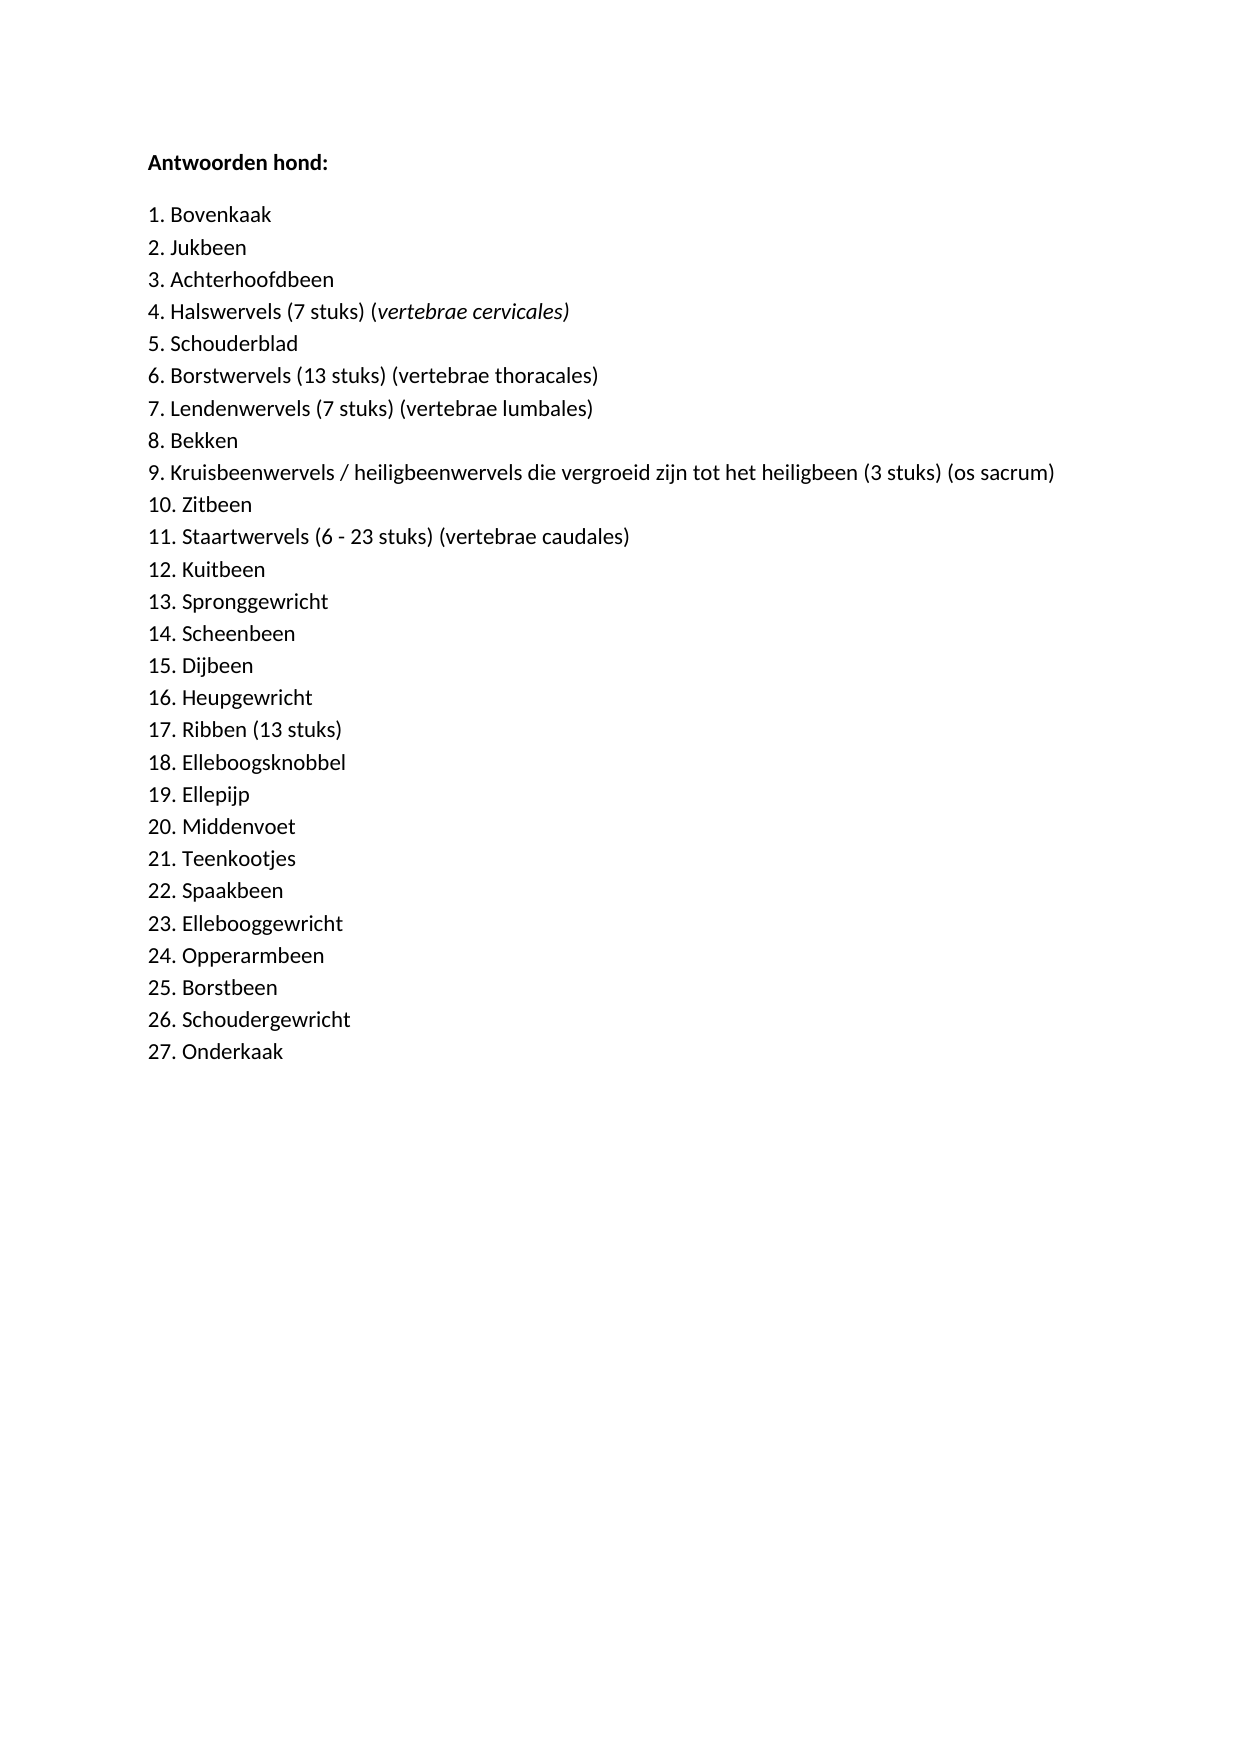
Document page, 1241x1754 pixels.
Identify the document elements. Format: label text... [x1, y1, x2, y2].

text 1. Bovenkaak 2. Jukbeen 3. Achterhoofdbeen 4. Halswervels (7 stuks) (vertebrae cervicales) 5. Schouderblad 6. Borstwervels (13 stuks) (vertebrae thoracales) 7. Lendenwervels (7 stuks) (vertebrae lumbales) 8. Bekken 9. Kruisbeenwervels / heiligbeenwervels die vergroeid zijn tot het heiligbeen (3 stuks) (os sacrum) 10. Zitbeen 11. Staartwervels (6 - 23 stuks) (vertebrae caudales) 12. Kuitbeen 13. Spronggewricht 14. Scheenbeen 15. Dijbeen 16. Heupgewricht 17. Ribben (13 stuks) 18. Elleboogsknobbel 19. Ellepijp 20. Middenvoet 21. Teenkootjes 22. Spaakbeen 23. Ellebooggewricht 24. Opperarmbeen 25. Borstbeen 26. Schoudergewricht 27. Onderkaak [148, 201, 1093, 1066]
text Antwoorden hond: [148, 148, 1093, 176]
